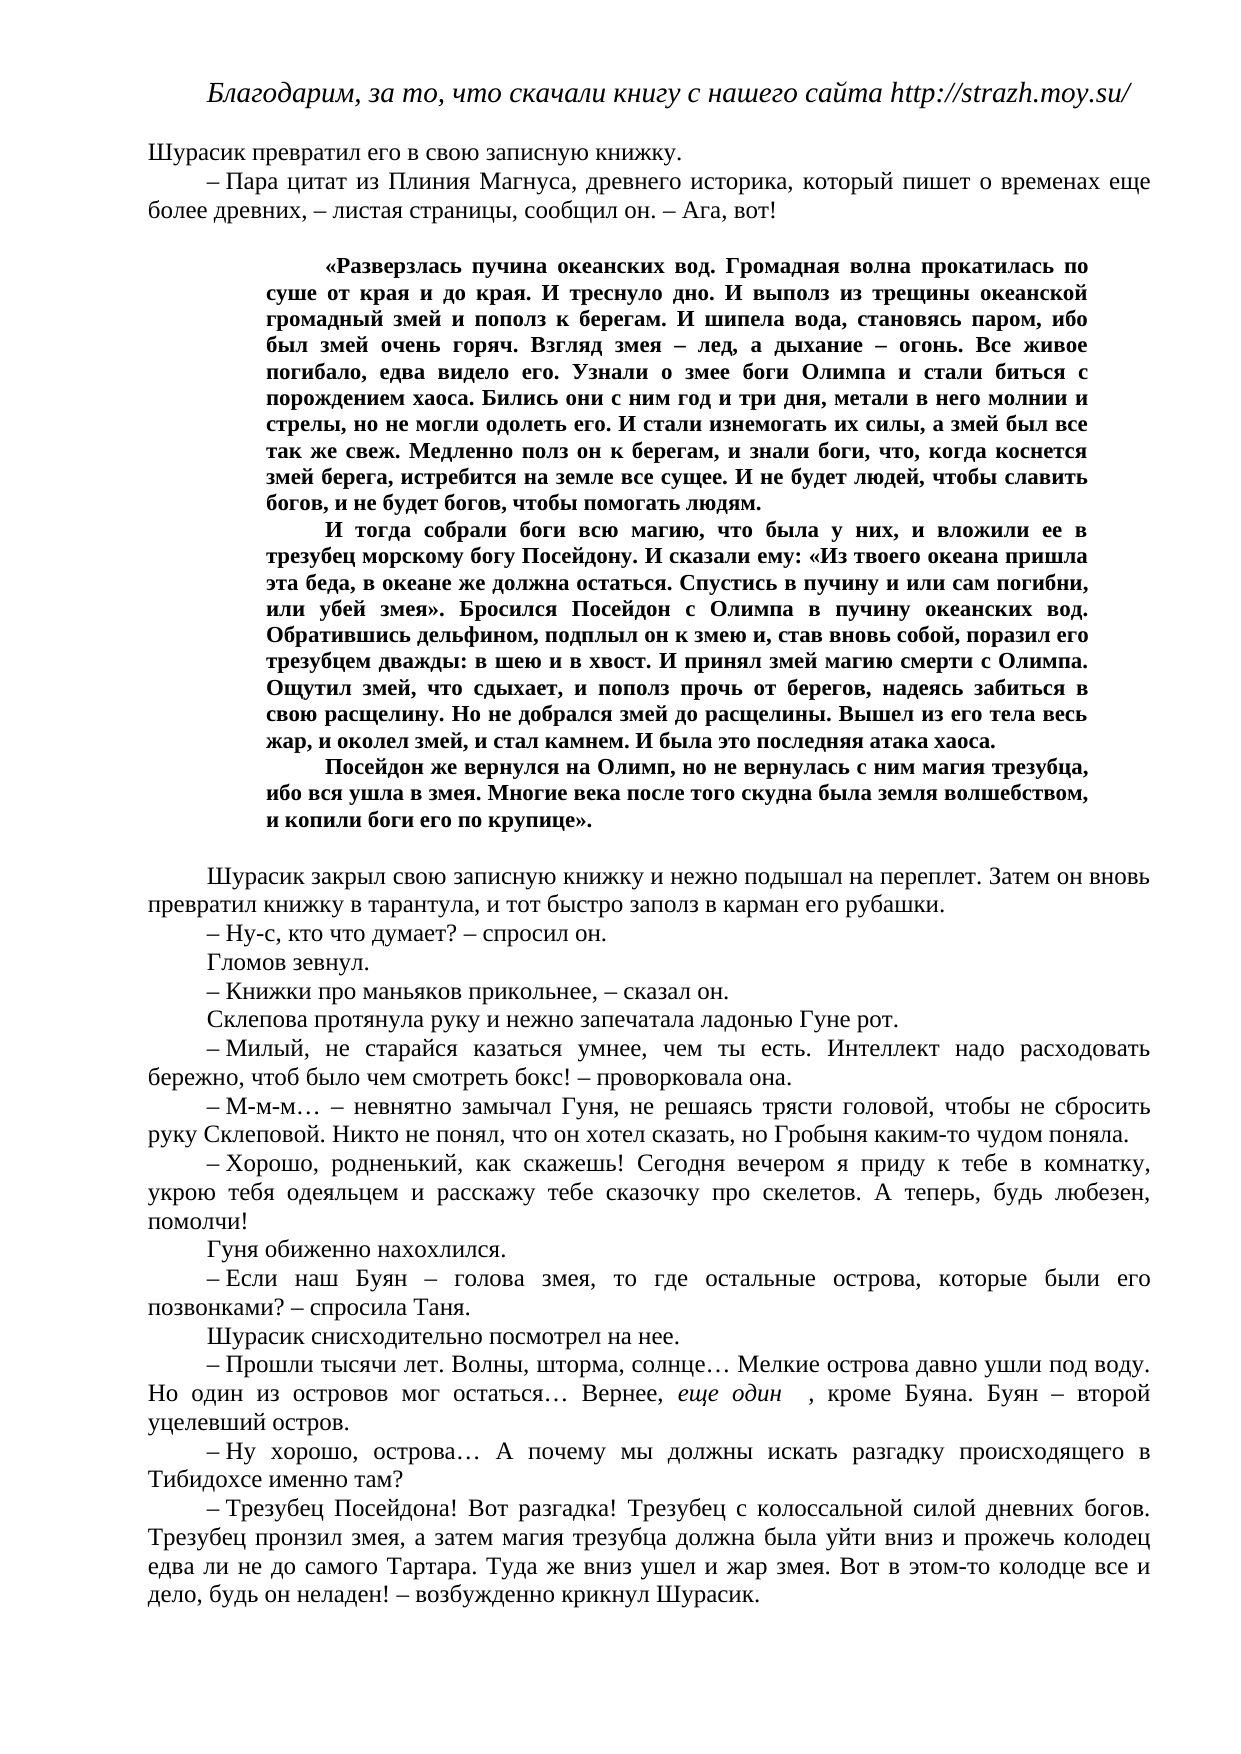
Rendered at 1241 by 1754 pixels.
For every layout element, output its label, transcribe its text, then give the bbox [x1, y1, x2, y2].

text Гломов зевнул. [148, 947, 1152, 976]
text Посейдон же вернулся на Олимп, но не вернулась с ним магия трезубца, ибо вся ушла в змея. Многие века после того скудна была земля волшебством, и копили боги его по крупице». [266, 753, 1089, 832]
text Гуня обиженно нахохлился. [148, 1234, 1152, 1263]
text Шурасик закрыл свою записную книжку и нежно подышал на переплет. Затем он вновь превратил книжку в тарантула, и тот быстро заполз в карман его рубашки. [148, 861, 1152, 918]
text – Если наш Буян – голова змея, то где остальные острова, которые были его позвонками? – спросила Таня. [148, 1263, 1152, 1321]
text И тогда собрали боги всю магию, что была у них, и вложили ее в трезубец морскому богу Посейдону. И сказали ему: «Из твоего океана пришла эта беда, в океане же должна остаться. Спустись в пучину и или сам погибни, или убей змея». Бросился Посейдон с Олимпа в пучину океанских вод. Обратившись дельфином, подплыл он к змею и, став вновь собой, поразил его трезубцем дважды: в шею и в хвост. И принял змей магию смерти с Олимпа. Ощутил змей, что сдыхает, и пополз прочь от берегов, надеясь забиться в свою расщелину. Но не добрался змей до расщелины. Вышел из его тела весь жар, и околел змей, и стал камнем. И была это последняя атака хаоса. [266, 516, 1089, 753]
text – Книжки про маньяков прикольнее, – сказал он. [148, 976, 1152, 1004]
text – Ну хорошо, острова… А почему мы должны искать разгадку происходящего в Тибидохсе именно там? [148, 1436, 1152, 1493]
text – Милый, не старайся казаться умнее, чем ты есть. Интеллект надо расходовать бережно, чтоб было чем смотреть бокс! – проворковала она. [148, 1033, 1152, 1091]
text Склепова протянула руку и нежно запечатала ладонью Гуне рот. [148, 1004, 1152, 1033]
text – Прошли тысячи лет. Волны, шторма, солнце… Мелкие острова давно ушли под воду. Но один из островов мог остаться… Вернее, еще один , кроме Буяна. Буян – второй уцелевший остров. [148, 1349, 1152, 1436]
text – Пара цитат из Плиния Магнуса, древнего историка, который пишет о временах еще более древних, – листая страницы, сообщил он. – Ага, вот! [148, 166, 1152, 223]
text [148, 137, 1152, 166]
text – Хорошо, родненький, как скажешь! Сегодня вечером я приду к тебе в комнатку, укрою тебя одеяльцем и расскажу тебе сказочку про скелетов. А теперь, будь любезен, помолчи! [148, 1148, 1152, 1234]
text – Трезубец Посейдона! Вот разгадка! Трезубец с колоссальной силой дневних богов. Трезубец пронзил змея, а затем магия трезубца должна была уйти вниз и прожечь колодец едва ли не до самого Тартара. Туда же вниз ушел и жар змея. Вот в этом-то колодце все и дело, будь он неладен! – возбужденно крикнул Шурасик. [148, 1493, 1152, 1608]
text Шурасик снисходительно посмотрел на нее. [148, 1321, 1152, 1349]
text – М-м-м… – невнятно замычал Гуня, не решаясь трясти головой, чтобы не сбросить руку Склеповой. Никто не понял, что он хотел сказать, но Гробыня каким-то чудом поняла. [148, 1091, 1152, 1148]
text – Ну-с, кто что думает? – спросил он. [148, 918, 1152, 947]
text «Разверзлась пучина океанских вод. Громадная волна прокатилась по суше от края и до края. И треснуло дно. И выполз из трещины океанской громадный змей и пополз к берегам. И шипела вода, становясь паром, ибо был змей очень горяч. Взгляд змея – лед, а дыхание – огонь. Все живое погибало, едва видело его. Узнали о змее боги Олимпа и стали биться с порождением хаоса. Бились они с ним год и три дня, метали в него молнии и стрелы, но не могли одолеть его. И стали изнемогать их силы, а змей был все так же свеж. Медленно полз он к берегам, и знали боги, что, когда коснется змей берега, истребится на земле все сущее. И не будет людей, чтобы славить богов, и не будет богов, чтобы помогать людям. [266, 252, 1089, 516]
